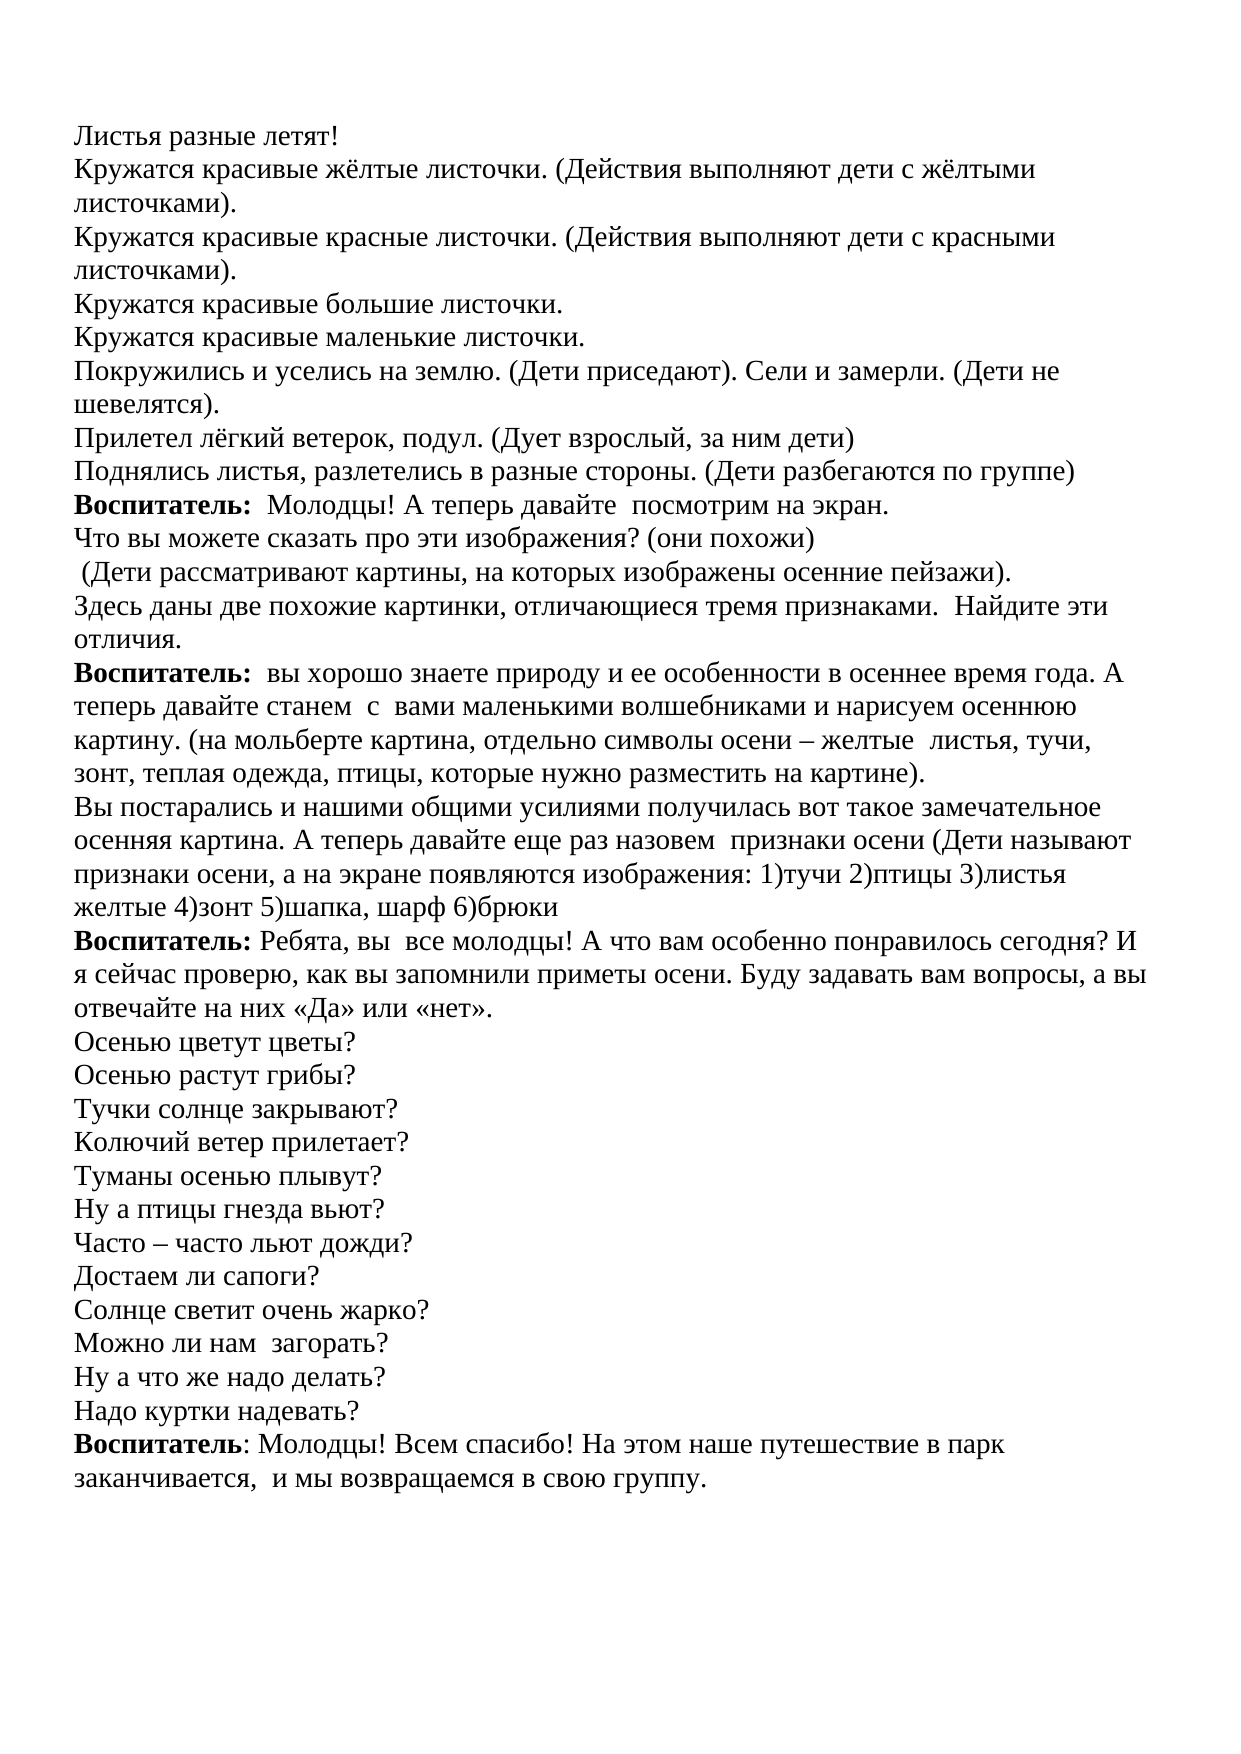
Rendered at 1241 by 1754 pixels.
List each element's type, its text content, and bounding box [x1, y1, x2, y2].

text Надо куртки надевать? [74, 1393, 1152, 1426]
text Листья разные летят! [74, 118, 1152, 152]
text Воспитатель: Молодцы! А теперь давайте посмотрим на экран. [74, 487, 1152, 521]
text Поднялись листья, разлетелись в разные стороны. (Дети разбегаются по группе) [74, 453, 1152, 487]
text Осенью цветут цветы? [74, 1024, 1152, 1057]
text Воспитатель: вы хорошо знаете природу и ее особенности в осеннее время года. А теперь давайте станем с вами маленькими волшебниками и нарисуем осеннюю картину. (на мольберте картина, отдельно символы осени – желтые листья, тучи, зонт, теплая одежда, птицы, которые нужно разместить на картине). [74, 655, 1152, 789]
text Что вы можете сказать про эти изображения? (они похожи) [74, 521, 1152, 554]
text Достаем ли сапоги? [74, 1258, 1152, 1292]
text Ну а птицы гнезда вьют? [74, 1191, 1152, 1225]
text (Дети рассматривают картины, на которых изображены осенние пейзажи). [74, 554, 1152, 588]
text Кружатся красивые маленькие листочки. [74, 319, 1152, 353]
text Прилетел лёгкий ветерок, подул. (Дует взрослый, за ним дети) [74, 420, 1152, 453]
text Кружатся красивые жёлтые листочки. (Действия выполняют дети с жёлтыми листочками). [74, 152, 1152, 219]
text Здесь даны две похожие картинки, отличающиеся тремя признаками. Найдите эти отличия. [74, 588, 1152, 655]
text Колючий ветер прилетает? [74, 1124, 1152, 1158]
text Ну а что же надо делать? [74, 1359, 1152, 1393]
text Воспитатель: Ребята, вы все молодцы! А что вам особенно понравилось сегодня? И я сейчас проверю, как вы запомнили приметы осени. Буду задавать вам вопросы, а вы отвечайте на них «Да» или «нет». [74, 923, 1152, 1024]
text Осенью растут грибы? [74, 1057, 1152, 1091]
text Туманы осенью плывут? [74, 1158, 1152, 1191]
text Солнце светит очень жарко? [74, 1292, 1152, 1326]
text Тучки солнце закрывают? [74, 1091, 1152, 1124]
text Можно ли нам загорать? [74, 1326, 1152, 1359]
text Покружились и уселись на землю. (Дети приседают). Сели и замерли. (Дети не шевелятся). [74, 353, 1152, 420]
text Вы постарались и нашими общими усилиями получилась вот такое замечательное осенняя картина. А теперь давайте еще раз назовем признаки осени (Дети называют признаки осени, а на экране появляются изображения: 1)тучи 2)птицы 3)листья желтые 4)зонт 5)шапка, шарф 6)брюки [74, 789, 1152, 923]
text Воспитатель: Молодцы! Всем спасибо! На этом наше путешествие в парк заканчивается, и мы возвращаемся в свою группу. [74, 1426, 1152, 1493]
text Часто – часто льют дожди? [74, 1225, 1152, 1258]
text Кружатся красивые большие листочки. [74, 286, 1152, 319]
text Кружатся красивые красные листочки. (Действия выполняют дети с красными листочками). [74, 219, 1152, 286]
